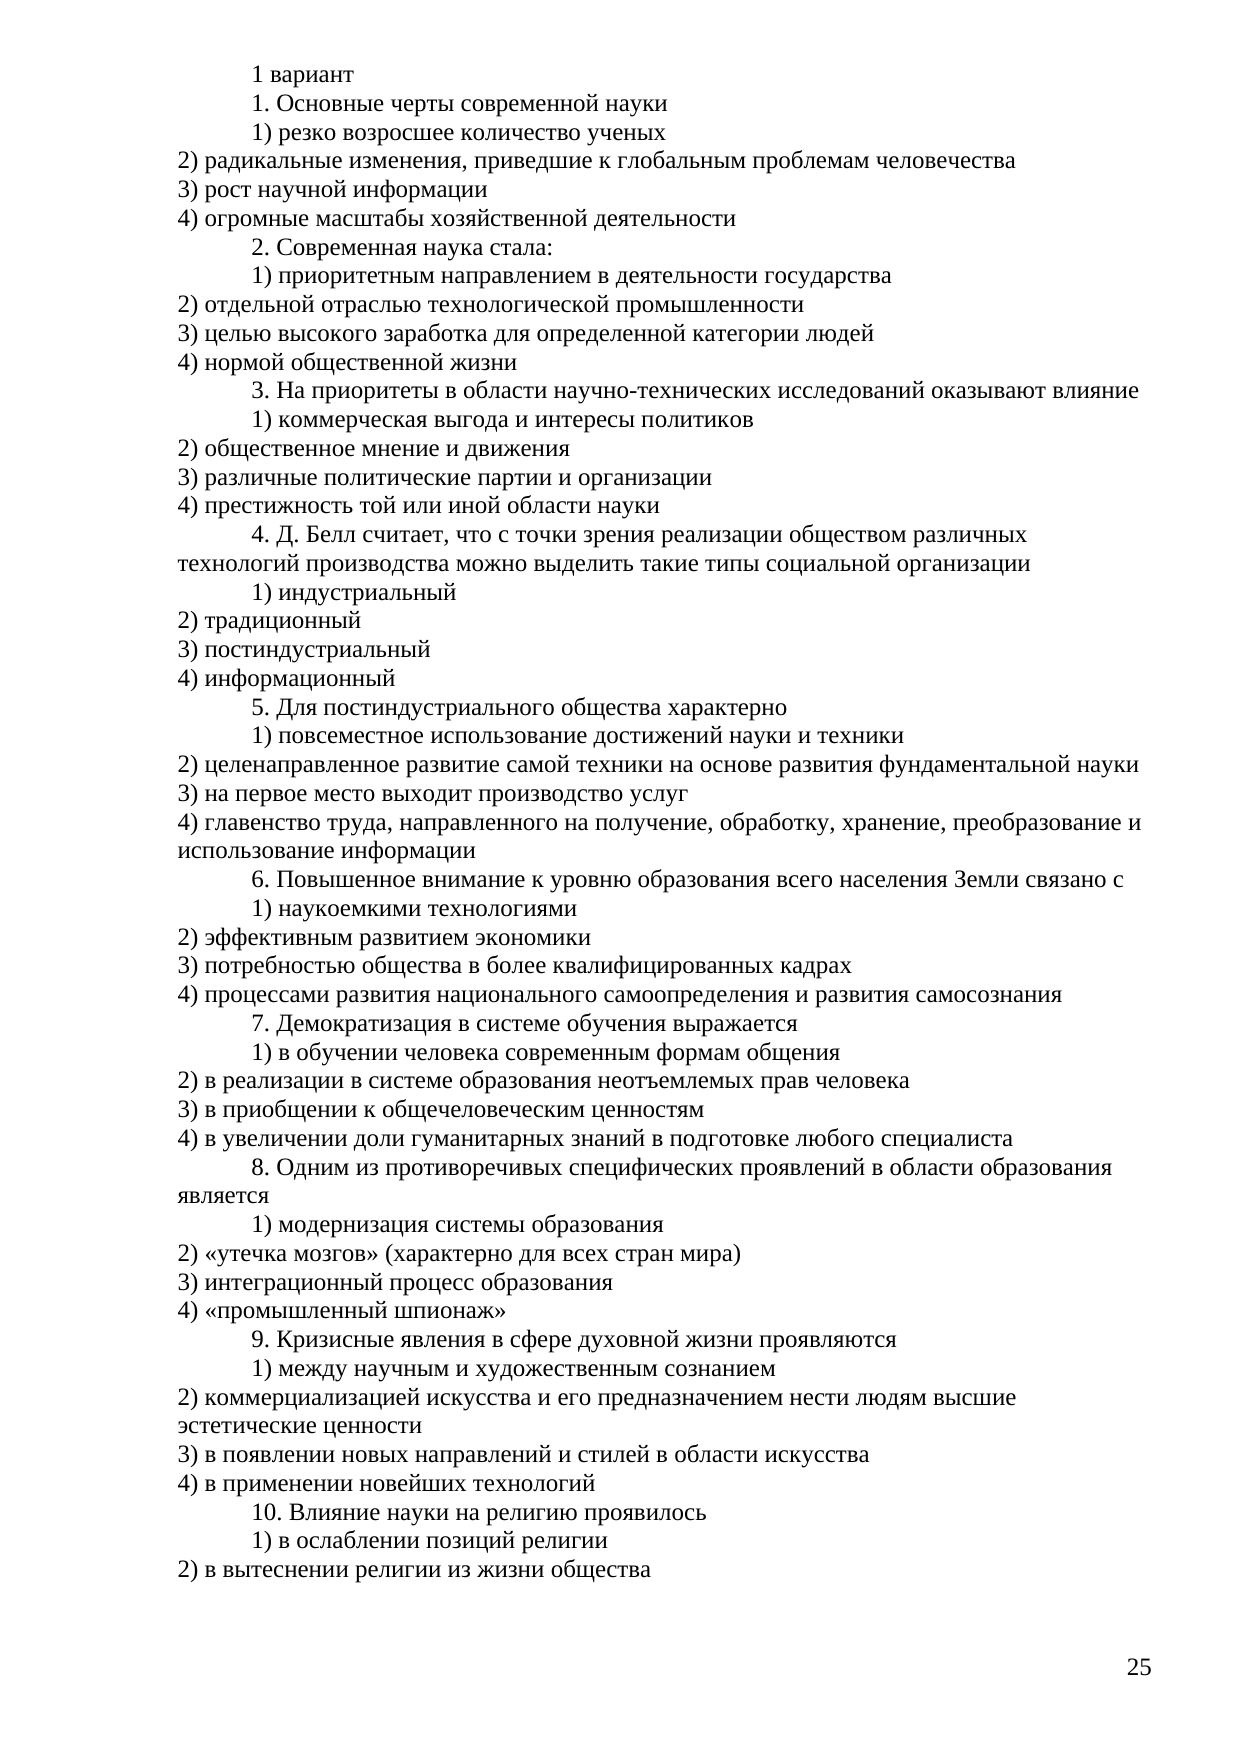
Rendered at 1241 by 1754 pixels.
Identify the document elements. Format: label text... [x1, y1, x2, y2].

text 1) наукоемкими технологиями 2) эффективным развитием экономики 3) потребностью общества в более квалифицированных кадрах 4) процессами развития национального самоопределения и развития самосознания [177, 893, 1152, 1008]
text 5. Для постиндустриального общества характерно [177, 692, 1152, 720]
text 7. Демократизация в системе обучения выражается [177, 1008, 1152, 1037]
text 1) индустриальный 2) традиционный 3) постиндустриальный 4) информационный [177, 577, 1152, 692]
text 1) повсеместное использование достижений науки и техники 2) целенаправленное развитие самой техники на основе развития фундаментальной науки 3) на первое место выходит производство услуг 4) главенство труда, направленного на получение, обработку, хранение, преобразование и использование информации [177, 720, 1152, 864]
text 1 вариант [177, 59, 1152, 88]
text 6. Повышенное внимание к уровню образования всего населения Земли связано с [177, 864, 1152, 893]
text 1) приоритетным направлением в деятельности государства 2) отдельной отраслью технологической промышленности 3) целью высокого заработка для определенной категории людей 4) нормой общественной жизни [177, 260, 1152, 375]
text 8. Одним из противоречивых специфических проявлений в области образования является [177, 1152, 1152, 1209]
text 1. Основные черты современной науки [177, 88, 1152, 117]
text 9. Кризисные явления в сфере духовной жизни проявляются [177, 1324, 1152, 1353]
text 10. Влияние науки на религию проявилось [177, 1497, 1152, 1525]
text 3. На приоритеты в области научно-технических исследований оказывают влияние [177, 375, 1152, 404]
text 2. Современная наука стала: [177, 232, 1152, 260]
text 4. Д. Белл считает, что с точки зрения реализации обществом различных технологий производства можно выделить такие типы социальной организации [177, 519, 1152, 577]
text 1) модернизация системы образования 2) «утечка мозгов» (характерно для всех стран мира) 3) интеграционный процесс образования 4) «промышленный шпионаж» [177, 1209, 1152, 1324]
text 1) коммерческая выгода и интересы политиков 2) общественное мнение и движения 3) различные политические партии и организации 4) престижность той или иной области науки [177, 404, 1152, 519]
text 1) резко возросшее количество ученых 2) радикальные изменения, приведшие к глобальным проблемам человечества 3) рост научной информации 4) огромные масштабы хозяйственной деятельности [177, 117, 1152, 232]
text 1) в обучении человека современным формам общения 2) в реализации в системе образования неотъемлемых прав человека 3) в приобщении к общечеловеческим ценностям 4) в увеличении доли гуманитарных знаний в подготовке любого специалиста [177, 1037, 1152, 1152]
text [177, 1525, 1152, 1583]
text 1) между научным и художественным сознанием 2) коммерциализацией искусства и его предназначением нести людям высшие эстетические ценности 3) в появлении новых направлений и стилей в области искусства 4) в применении новейших технологий [177, 1353, 1152, 1497]
